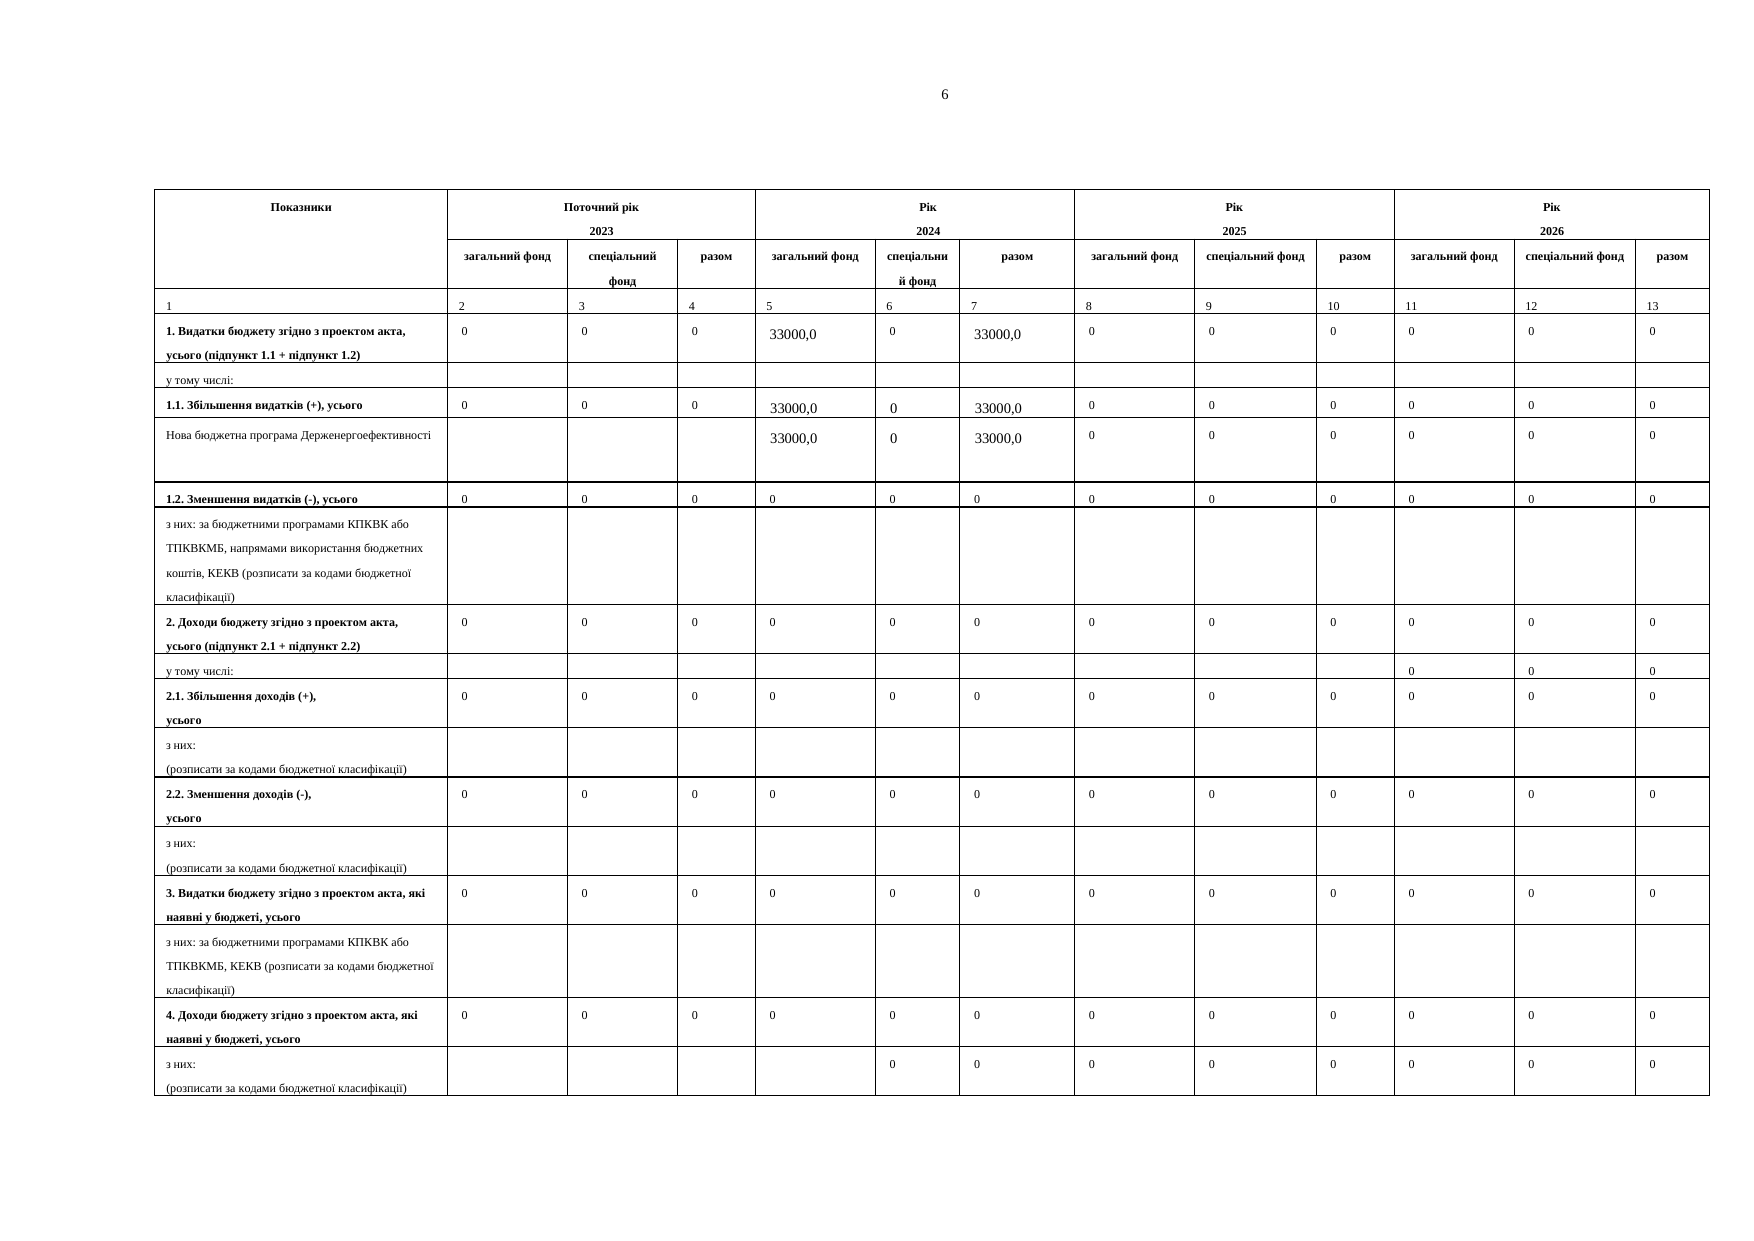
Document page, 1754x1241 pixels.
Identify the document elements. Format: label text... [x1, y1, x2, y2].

table_cell [568, 508, 677, 604]
table_cell 0 [1195, 1047, 1316, 1095]
table_cell з них: за бюджетними програмами КПКВК або ТПКВКМБ, напрямами використання бюджетних коштів, КЕКВ (розписати за кодами бюджетної класифікації) [155, 508, 447, 604]
table_cell [1075, 925, 1194, 997]
table_cell 0 [876, 998, 959, 1046]
table_cell 13 [1636, 289, 1709, 313]
table_cell [1515, 827, 1635, 875]
table_cell [1395, 363, 1514, 387]
table_cell [1515, 925, 1635, 997]
table_cell [1075, 654, 1194, 678]
table_cell [678, 1047, 755, 1095]
table_cell 0 [1395, 483, 1514, 506]
table_cell загальний фонд [1395, 240, 1514, 288]
table_cell [1195, 363, 1316, 387]
table_cell 0 [1395, 679, 1514, 727]
table_cell [678, 925, 755, 997]
table_cell 1. Видатки бюджету згідно з проектом акта, усього (підпункт 1.1 + підпункт 1.2) [155, 314, 447, 362]
table_cell 0 [568, 388, 677, 417]
table_cell [756, 363, 875, 387]
table_cell 4 [678, 289, 755, 313]
table_cell 0 [1195, 679, 1316, 727]
table_cell [1317, 363, 1394, 387]
table_cell 0 [1515, 998, 1635, 1046]
table_cell 0 [1515, 605, 1635, 653]
table_cell 0 [1636, 998, 1709, 1046]
table_cell 1.1. Збільшення видатків (+), усього [155, 388, 447, 417]
table_cell 0 [1395, 998, 1514, 1046]
table_cell [1195, 508, 1316, 604]
table_cell 2.2. Зменшення доходів (-), усього [155, 778, 447, 826]
table_cell 0 [1075, 1047, 1194, 1095]
table_cell 0 [1195, 483, 1316, 506]
table_cell [960, 728, 1074, 776]
table_cell [678, 508, 755, 604]
table_cell 0 [448, 679, 567, 727]
table_cell 0 [1075, 876, 1194, 924]
table_cell 7 [960, 289, 1074, 313]
table_cell [1195, 654, 1316, 678]
table_cell 0 [1395, 418, 1514, 481]
table_cell 0 [678, 876, 755, 924]
table_cell 0 [960, 778, 1074, 826]
table_cell 0 [1317, 483, 1394, 506]
table_cell [960, 827, 1074, 875]
table_cell 33000,0 [756, 314, 875, 362]
table_cell 0 [1636, 654, 1709, 678]
table_cell [1636, 363, 1709, 387]
table_cell разом [1317, 240, 1394, 288]
table_cell 0 [1075, 483, 1194, 506]
table_header Рік 2026 [1395, 190, 1709, 238]
table_cell 0 [448, 998, 567, 1046]
table_cell разом [678, 240, 755, 288]
table_cell 0 [1075, 998, 1194, 1046]
table_cell [1195, 827, 1316, 875]
table_cell 0 [1636, 483, 1709, 506]
table_cell 0 [1195, 876, 1316, 924]
table_cell [568, 418, 677, 481]
table_cell 0 [876, 778, 959, 826]
table_cell [876, 363, 959, 387]
table_cell 0 [1515, 418, 1635, 481]
table_cell 0 [960, 1047, 1074, 1095]
table_cell 0 [876, 418, 959, 481]
table_cell 0 [568, 679, 677, 727]
table_cell 0 [1317, 314, 1394, 362]
table_cell 0 [1195, 418, 1316, 481]
table_cell [876, 925, 959, 997]
table_cell 0 [1395, 388, 1514, 417]
table_cell 0 [960, 876, 1074, 924]
table_cell [448, 508, 567, 604]
table_cell [448, 1047, 567, 1095]
table_cell 0 [1317, 876, 1394, 924]
table_cell [756, 508, 875, 604]
table_cell 0 [1636, 388, 1709, 417]
table_cell 0 [960, 679, 1074, 727]
table_cell [1075, 363, 1194, 387]
table_cell з них: за бюджетними програмами КПКВК або ТПКВКМБ, КЕКВ (розписати за кодами бюджетної класифікації) [155, 925, 447, 997]
table_cell 0 [876, 876, 959, 924]
table_cell [876, 508, 959, 604]
table_cell спеціальний фонд [1195, 240, 1316, 288]
table_cell [1395, 827, 1514, 875]
table_cell 0 [1395, 605, 1514, 653]
table_cell [568, 827, 677, 875]
table_cell 0 [448, 388, 567, 417]
table_cell 0 [1636, 679, 1709, 727]
table_cell 0 [1075, 605, 1194, 653]
table_cell [448, 728, 567, 776]
table_cell 6 [876, 289, 959, 313]
table_cell з них: (розписати за кодами бюджетної класифікації) [155, 728, 447, 776]
table_cell 0 [678, 778, 755, 826]
table_cell [568, 728, 677, 776]
table_cell [1075, 827, 1194, 875]
table_cell 0 [1515, 654, 1635, 678]
table_cell 0 [1395, 314, 1514, 362]
table_cell 0 [1075, 679, 1194, 727]
table_cell [756, 827, 875, 875]
table_cell 0 [960, 605, 1074, 653]
table_cell [1515, 728, 1635, 776]
table_cell [1636, 925, 1709, 997]
table_cell 0 [1395, 876, 1514, 924]
table_cell 3. Видатки бюджету згідно з проектом акта, які наявні у бюджеті, усього [155, 876, 447, 924]
table_cell 0 [1515, 778, 1635, 826]
table_cell 4. Доходи бюджету згідно з проектом акта, які наявні у бюджеті, усього [155, 998, 447, 1046]
table_cell 33000,0 [756, 418, 875, 481]
table_cell [960, 654, 1074, 678]
table_cell [1317, 827, 1394, 875]
table_cell 11 [1395, 289, 1514, 313]
table_cell 0 [1317, 418, 1394, 481]
table_cell 0 [876, 605, 959, 653]
table_cell 0 [756, 605, 875, 653]
table_cell [1395, 728, 1514, 776]
table_cell [1636, 827, 1709, 875]
table_cell 2.1. Збільшення доходів (+), усього [155, 679, 447, 727]
table_cell 2 [448, 289, 567, 313]
table_cell [678, 827, 755, 875]
table_cell [1195, 925, 1316, 997]
table_cell [876, 827, 959, 875]
table_cell загальний фонд [756, 240, 875, 288]
table_cell 0 [448, 605, 567, 653]
table_cell 0 [448, 876, 567, 924]
table_cell 0 [1075, 314, 1194, 362]
table_cell 0 [678, 314, 755, 362]
table_cell 0 [1195, 998, 1316, 1046]
table_cell 0 [1636, 876, 1709, 924]
table_cell 0 [568, 778, 677, 826]
table_cell 0 [1195, 605, 1316, 653]
table_cell [1317, 654, 1394, 678]
table_cell 1 [155, 289, 447, 313]
table_cell разом [1636, 240, 1709, 288]
table_cell 0 [1395, 778, 1514, 826]
table_cell [960, 508, 1074, 604]
table_cell [876, 728, 959, 776]
table_cell 0 [1636, 605, 1709, 653]
table_cell 0 [1317, 679, 1394, 727]
table_cell [1636, 728, 1709, 776]
table_cell 12 [1515, 289, 1635, 313]
table_cell [568, 925, 677, 997]
table_cell 0 [1515, 876, 1635, 924]
table_cell спеціальний фонд [876, 240, 959, 288]
table_cell [756, 1047, 875, 1095]
table_cell 5 [756, 289, 875, 313]
table_cell [448, 654, 567, 678]
table_cell 0 [1395, 1047, 1514, 1095]
table_cell 0 [1395, 654, 1514, 678]
table_cell 0 [1636, 1047, 1709, 1095]
table_cell 0 [1075, 418, 1194, 481]
table_header Рік 2024 [756, 190, 1074, 238]
table_cell з них: (розписати за кодами бюджетної класифікації) [155, 827, 447, 875]
table_cell [1317, 728, 1394, 776]
table_cell спеціальний фонд [1515, 240, 1635, 288]
table_cell 0 [568, 876, 677, 924]
table_cell 3 [568, 289, 677, 313]
table_cell [960, 363, 1074, 387]
table_cell Нова бюджетна програма Держенергоефективності [155, 418, 447, 481]
table_header Показники [155, 190, 447, 288]
table_cell 0 [448, 483, 567, 506]
table_cell 0 [876, 314, 959, 362]
table_cell 0 [1515, 314, 1635, 362]
table_header Поточний рік 2023 [448, 190, 755, 238]
table_cell 0 [756, 876, 875, 924]
table_cell [678, 728, 755, 776]
table_cell 0 [568, 314, 677, 362]
table_cell 33000,0 [756, 388, 875, 417]
table_cell 0 [1075, 778, 1194, 826]
table_cell [678, 418, 755, 481]
table_cell [756, 925, 875, 997]
table_cell [448, 363, 567, 387]
table_cell 0 [678, 679, 755, 727]
table_cell загальний фонд [1075, 240, 1194, 288]
table_cell 9 [1195, 289, 1316, 313]
table_cell [876, 654, 959, 678]
table_cell 0 [568, 605, 677, 653]
table_cell 0 [756, 679, 875, 727]
table_cell [1317, 925, 1394, 997]
table_cell 0 [960, 483, 1074, 506]
table_cell 0 [756, 483, 875, 506]
table_cell [448, 418, 567, 481]
table_cell 1.2. Зменшення видатків (-), усього [155, 483, 447, 506]
table_cell 8 [1075, 289, 1194, 313]
table_cell 0 [448, 314, 567, 362]
table_header Рік 2025 [1075, 190, 1394, 238]
table_cell 0 [678, 483, 755, 506]
table_cell [960, 925, 1074, 997]
table_cell [448, 827, 567, 875]
table_cell разом [960, 240, 1074, 288]
table_cell 0 [1195, 314, 1316, 362]
table_cell [678, 654, 755, 678]
table_cell 0 [756, 998, 875, 1046]
table_cell [1075, 728, 1194, 776]
table_cell 0 [1317, 998, 1394, 1046]
table_cell [1515, 508, 1635, 604]
table_cell 0 [1636, 778, 1709, 826]
table_cell 0 [1515, 388, 1635, 417]
table_cell 0 [1317, 388, 1394, 417]
table_cell [1317, 508, 1394, 604]
table_cell 10 [1317, 289, 1394, 313]
table_cell 0 [1636, 418, 1709, 481]
table_cell з них: (розписати за кодами бюджетної класифікації) [155, 1047, 447, 1095]
table_cell 0 [1195, 778, 1316, 826]
table_cell [1636, 508, 1709, 604]
table_cell 33000,0 [960, 314, 1074, 362]
table_cell 0 [876, 483, 959, 506]
table_cell 0 [1317, 605, 1394, 653]
table_cell 0 [1075, 388, 1194, 417]
table_cell [1395, 508, 1514, 604]
table_cell [756, 654, 875, 678]
table_cell [568, 363, 677, 387]
table_cell [1195, 728, 1316, 776]
table_cell 0 [756, 778, 875, 826]
table_cell у тому числі: [155, 363, 447, 387]
table_cell [568, 654, 677, 678]
table_cell 0 [1317, 778, 1394, 826]
table_cell 0 [876, 679, 959, 727]
table_cell 33000,0 [960, 388, 1074, 417]
table_cell 0 [1636, 314, 1709, 362]
table_cell 0 [568, 998, 677, 1046]
table_cell 0 [876, 388, 959, 417]
table_cell 0 [678, 605, 755, 653]
table_cell 0 [678, 388, 755, 417]
table_cell [1395, 925, 1514, 997]
table_cell [448, 925, 567, 997]
table_cell спеціальний фонд [568, 240, 677, 288]
table_cell [568, 1047, 677, 1095]
table_cell [678, 363, 755, 387]
table_cell 0 [448, 778, 567, 826]
table_cell загальний фонд [448, 240, 567, 288]
table_cell 0 [1515, 483, 1635, 506]
table_cell 0 [568, 483, 677, 506]
table_cell 33000,0 [960, 418, 1074, 481]
table_cell 0 [1515, 1047, 1635, 1095]
table_cell 0 [1195, 388, 1316, 417]
table_cell у тому числі: [155, 654, 447, 678]
table_cell [1515, 363, 1635, 387]
table_cell 0 [960, 998, 1074, 1046]
table_cell 0 [876, 1047, 959, 1095]
table_cell 0 [678, 998, 755, 1046]
table_cell 2. Доходи бюджету згідно з проектом акта, усього (підпункт 2.1 + підпункт 2.2) [155, 605, 447, 653]
table_cell 0 [1317, 1047, 1394, 1095]
table_cell 0 [1515, 679, 1635, 727]
table_cell [756, 728, 875, 776]
table_cell [1075, 508, 1194, 604]
